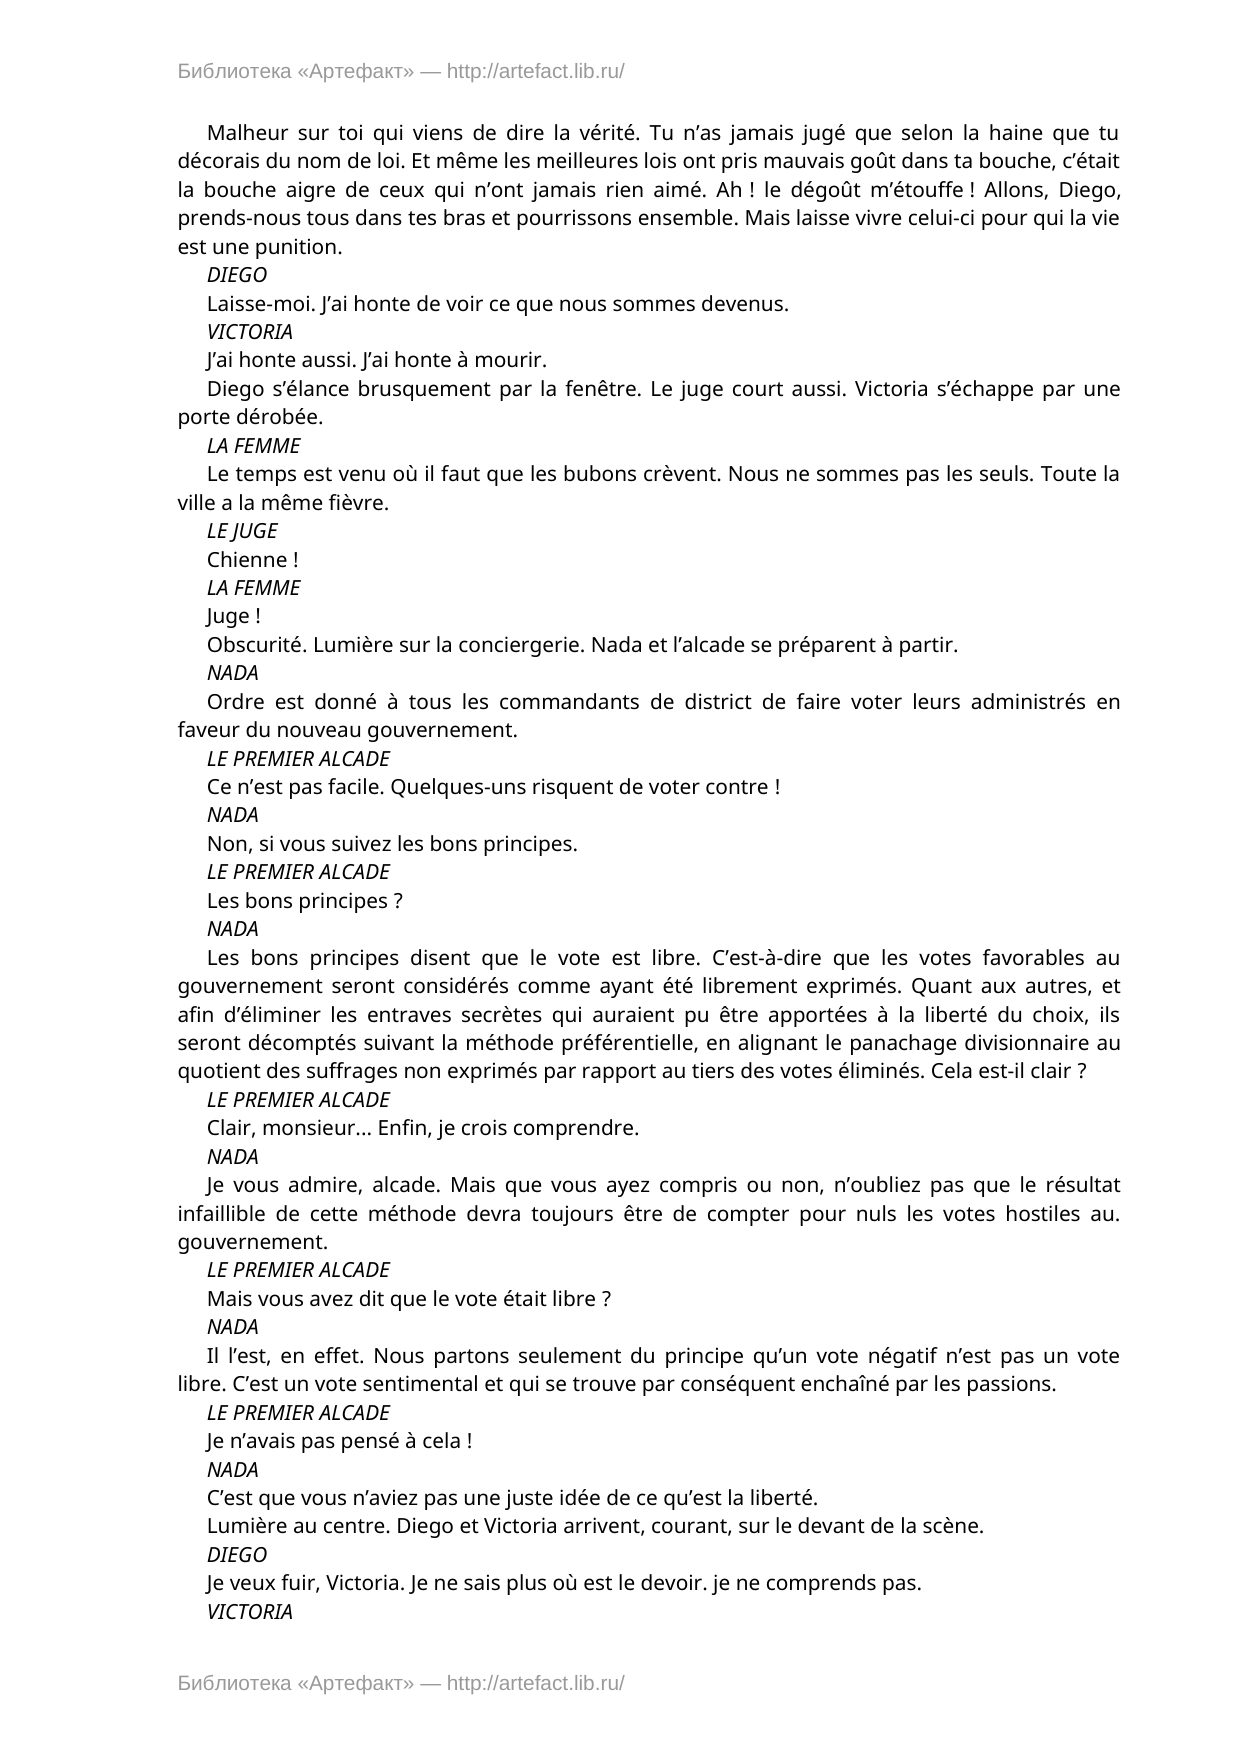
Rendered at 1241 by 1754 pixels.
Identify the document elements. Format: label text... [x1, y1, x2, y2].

text LE PREMIER ALCADE [177, 1085, 1122, 1113]
text Je vous admire, alcade. Mais que vous ayez compris ou non, n’oubliez pas que le résultat infaillible de cette méthode devra toujours être de compter pour nuls les votes hostiles au. gouvernement. [177, 1170, 1122, 1256]
text Il l’est, en effet. Nous partons seulement du principe qu’un vote négatif n’est pas un vote libre. C’est un vote sentimental et qui se trouve par conséquent enchaîné par les passions. [177, 1341, 1122, 1398]
text Chienne ! [177, 545, 1122, 573]
text Je veux fuir, Victoria. Je ne sais plus où est le devoir. je ne comprends pas. [177, 1568, 1122, 1597]
text LE JUGE [177, 516, 1122, 545]
text Malheur sur toi qui viens de dire la vérité. Tu n’as jamais jugé que selon la haine que tu décorais du nom de loi. Et même les meilleures lois ont pris mauvais goût dans ta bouche, c’était la bouche aigre de ceux qui n’ont jamais rien aimé. Ah ! le dégoût m’étouffe ! Allons, Diego, prends-nous tous dans tes bras et pourrissons ensemble. Mais laisse vivre celui-ci pour qui la vie est une punition. [177, 118, 1122, 260]
text NADA [177, 1142, 1122, 1170]
text LE PREMIER ALCADE [177, 1256, 1122, 1284]
text Ordre est donné à tous les commandants de district de faire voter leurs administrés en faveur du nouveau gouvernement. [177, 687, 1122, 744]
text Les bons principes disent que le vote est libre. C’est-à-dire que les votes favorables au gouvernement seront considérés comme ayant été librement exprimés. Quant aux autres, et afin d’éliminer les entraves secrètes qui auraient pu être apportées à la liberté du choix, ils seront décomptés suivant la méthode préférentielle, en alignant le panachage divisionnaire au quotient des suffrages non exprimés par rapport au tiers des votes éliminés. Cela est-il clair ? [177, 943, 1122, 1085]
text Mais vous avez dit que le vote était libre ? [177, 1284, 1122, 1312]
text Lumière au centre. Diego et Victoria arrivent, courant, sur le devant de la scène. [177, 1512, 1122, 1540]
text NADA [177, 658, 1122, 687]
text Je n’avais pas pensé à cela ! [177, 1426, 1122, 1455]
text DIEGO [177, 1540, 1122, 1568]
text LE PREMIER ALCADE [177, 857, 1122, 886]
text VICTORIA [177, 1597, 1122, 1625]
text Non, si vous suivez les bons principes. [177, 829, 1122, 857]
text NADA [177, 1455, 1122, 1483]
text NADA [177, 801, 1122, 829]
text C’est que vous n’aviez pas une juste idée de ce qu’est la liberté. [177, 1483, 1122, 1512]
text NADA [177, 1312, 1122, 1341]
text LE PREMIER ALCADE [177, 744, 1122, 772]
text NADA [177, 914, 1122, 943]
text Les bons principes ? [177, 886, 1122, 914]
text Obscurité. Lumière sur la conciergerie. Nada et l’alcade se préparent à partir. [177, 630, 1122, 658]
text Diego s’élance brusquement par la fenêtre. Le juge court aussi. Victoria s’échappe par une porte dérobée. [177, 374, 1122, 431]
text LA FEMME [177, 573, 1122, 602]
text J’ai honte aussi. J’ai honte à mourir. [177, 346, 1122, 374]
text Juge ! [177, 602, 1122, 630]
text DIEGO [177, 260, 1122, 289]
text VICTORIA [177, 317, 1122, 346]
text Le temps est venu où il faut que les bubons crèvent. Nous ne sommes pas les seuls. Toute la ville a la même fièvre. [177, 459, 1122, 516]
text Ce n’est pas facile. Quelques-uns risquent de voter contre ! [177, 772, 1122, 801]
text Laisse-moi. J’ai honte de voir ce que nous sommes devenus. [177, 289, 1122, 317]
text LE PREMIER ALCADE [177, 1398, 1122, 1426]
text Clair, monsieur... Enfin, je crois comprendre. [177, 1113, 1122, 1142]
text LA FEMME [177, 431, 1122, 459]
